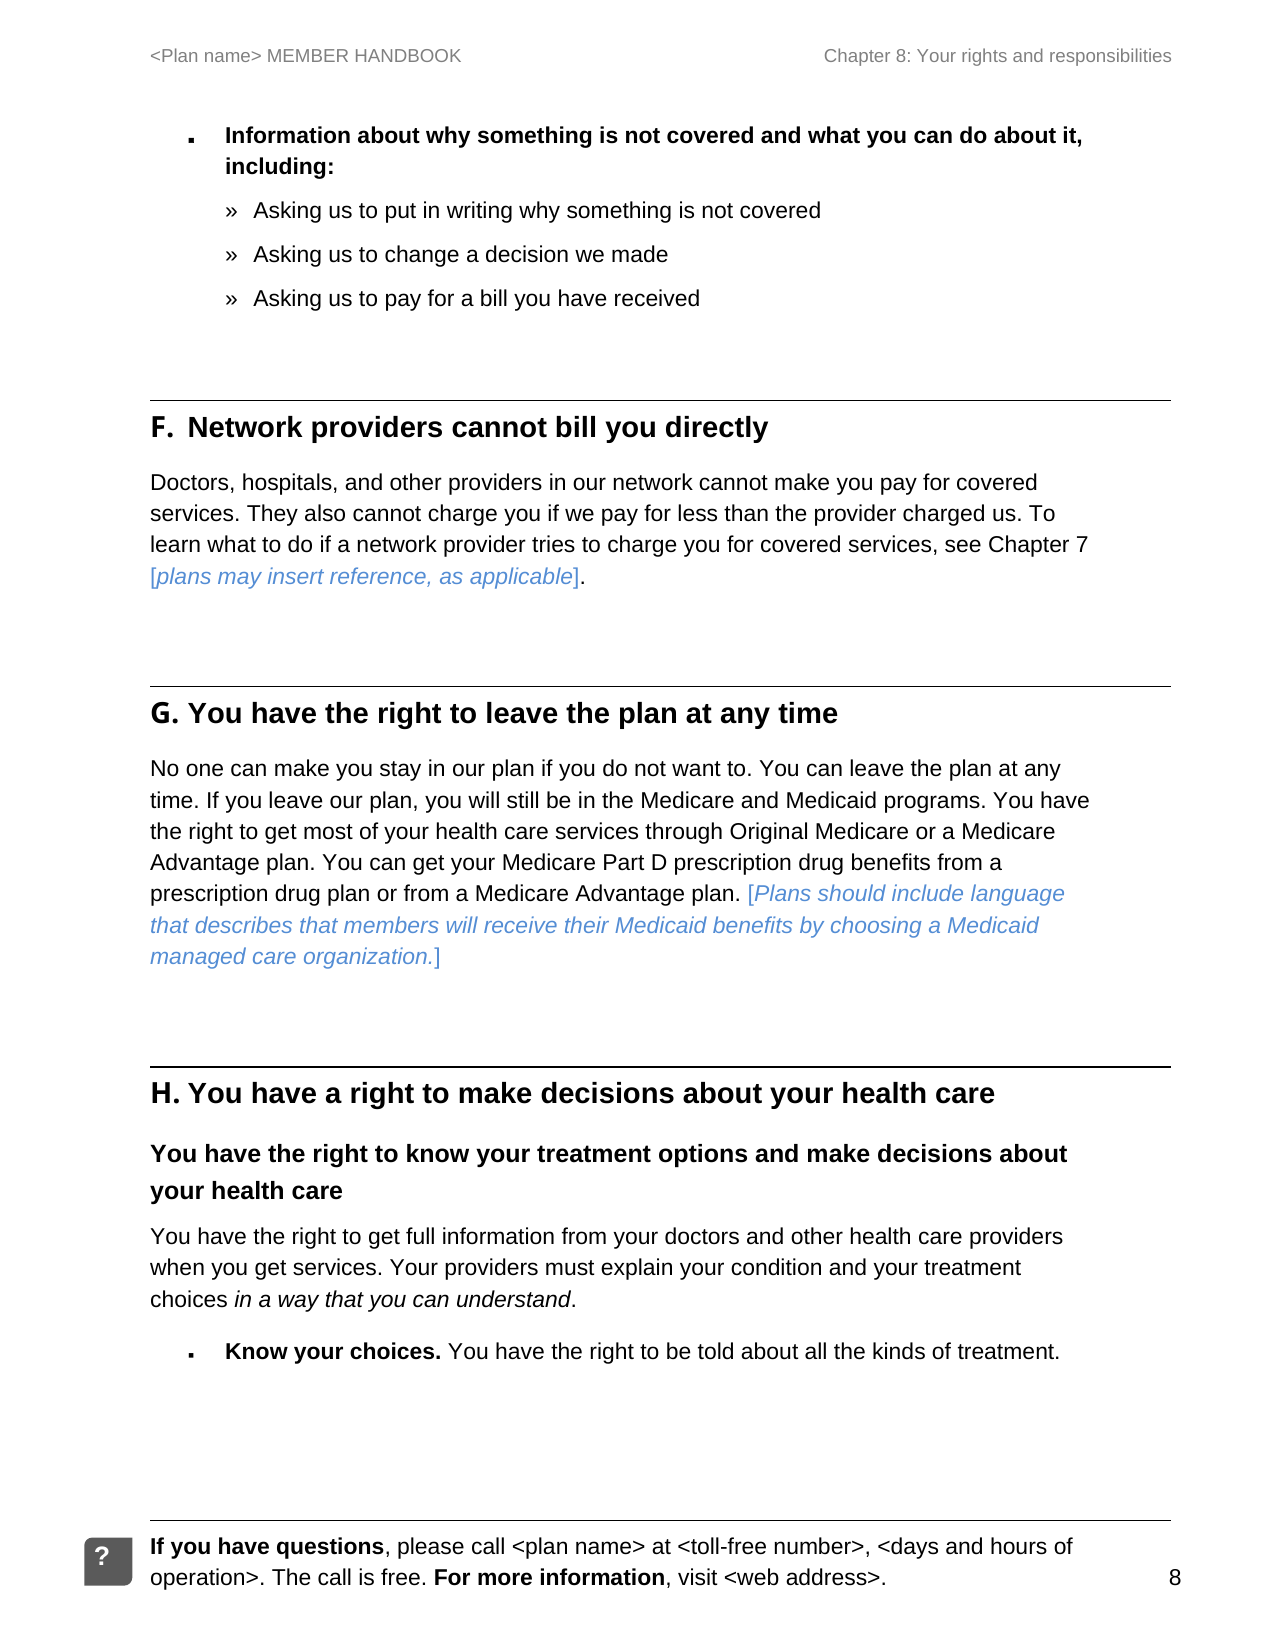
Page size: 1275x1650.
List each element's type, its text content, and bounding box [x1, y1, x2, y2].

subtitle Network providers cannot bill you directly [150, 401, 1171, 444]
list Asking us to pay for a bill you have received [225, 281, 1096, 312]
list Asking us to put in writing why something is not covered [225, 193, 1096, 225]
list Know your choices. You have the right to be told about all the kinds of treatment. [187, 1334, 1096, 1365]
text Doctors, hospitals, and other providers in our network cannot make you pay for covered services. They also cannot charge you if we pay for less than the provider charged us. To learn what to do if a network provider tries to charge you for covered services, see Chapter 7 [plans may insert reference, as applicable]. [150, 465, 1096, 590]
list Asking us to change a decision we made [225, 237, 1096, 268]
text You have the right to get full information from your doctors and other health care providers when you get services. Your providers must explain your condition and your treatment choices in a way that you can understand. [150, 1219, 1096, 1313]
text No one can make you stay in our plan if you do not want to. You can leave the plan at any time. If you leave our plan, you will still be in the Medicare and Medicaid programs. You have the right to get most of your health care services through Original Medicare or a Medicare Advantage plan. You can get your Medicare Part D prescription drug benefits from a prescription drug plan or from a Medicare Advantage plan. [Plans should include language that describes that members will receive their Medicaid benefits by choosing a Medicaid managed care organization.] [150, 752, 1096, 971]
list Information about why something is not covered and what you can do about it, including: [187, 118, 1096, 181]
subtitle You have a right to make decisions about your health care [150, 1068, 1171, 1111]
subtitle You have the right to leave the plan at any time [150, 687, 1171, 731]
subtitle You have the right to know your treatment options and make decisions about your health care [150, 1132, 1096, 1207]
